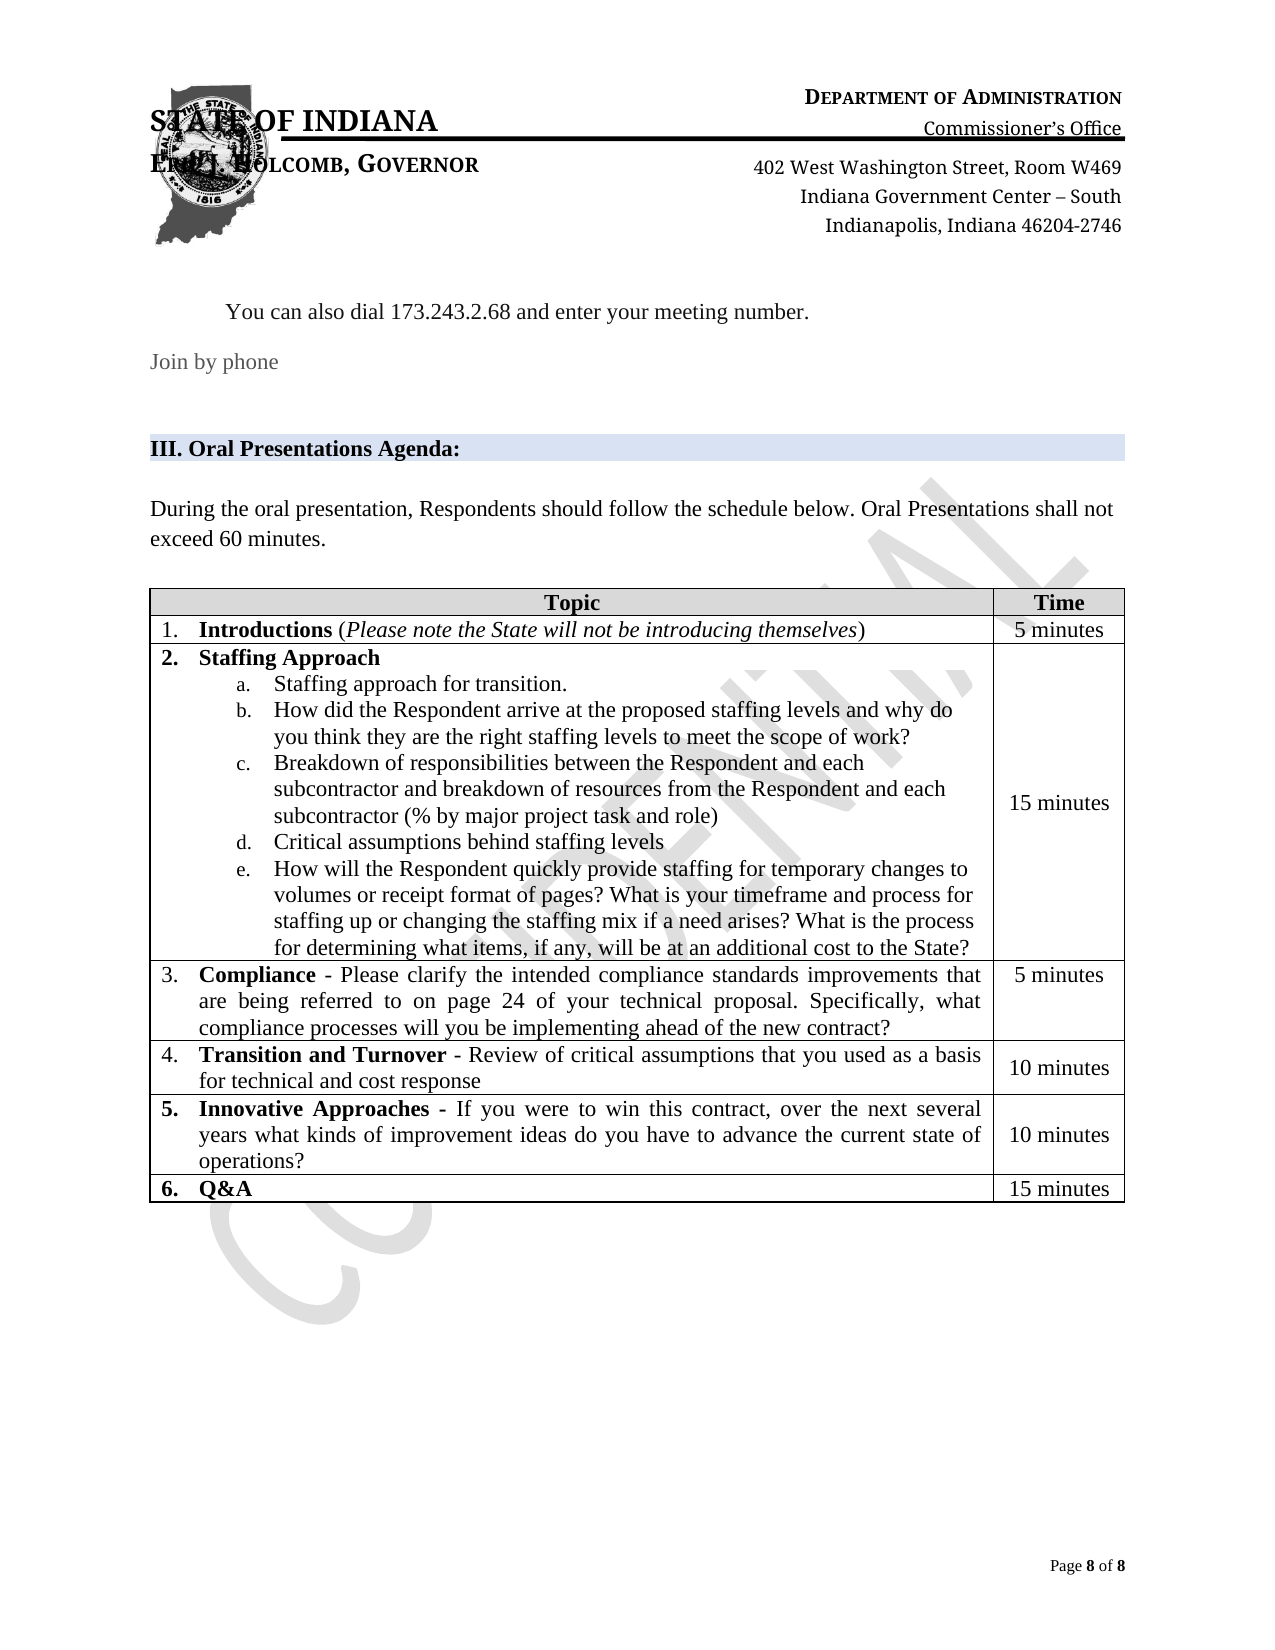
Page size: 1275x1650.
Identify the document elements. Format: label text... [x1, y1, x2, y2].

table_cell 10 minutes [994, 1041, 1124, 1094]
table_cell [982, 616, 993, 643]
table_cell 15 minutes [994, 1175, 1124, 1201]
table_cell Staffing Approach Staffing approach for transition. How did the Respondent arrive at the proposed staffing levels and why do you think they are the right staffing levels to meet the scope of work? Breakdown of responsibilities between the Respondent and each subcontractor and breakdown of resources from the Respondent and each subcontractor (% by major project task and role) Critical assumptions behind staffing levels How will the Respondent quickly provide staffing for temporary changes to volumes or receipt format of pages? What is your timeframe and process for staffing up or changing the staffing mix if a need arises? What is the process for determining what items, if any, will be at an additional cost to the State? [151, 644, 993, 960]
picture [153, 120, 162, 129]
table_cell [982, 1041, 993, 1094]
picture [153, 74, 271, 255]
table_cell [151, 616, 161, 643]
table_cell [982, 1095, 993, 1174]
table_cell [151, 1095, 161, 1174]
text During the oral presentation, Respondents should follow the schedule below. Oral Presentations shall not exceed 60 minutes. [150, 495, 1125, 584]
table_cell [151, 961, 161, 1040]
table_cell 10 minutes [994, 1095, 1124, 1174]
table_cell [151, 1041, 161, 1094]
table_header Time [994, 589, 1124, 615]
text You can also dial 173.243.2.68 and enter your meeting number. [225, 293, 1125, 324]
text Join by phone [150, 343, 1125, 374]
picture [260, 112, 269, 129]
table_cell 5 minutes [994, 961, 1124, 1040]
table_cell 5 minutes [994, 616, 1124, 643]
text III. Oral Presentations Agenda: [150, 434, 1125, 461]
table_header Topic [151, 589, 993, 615]
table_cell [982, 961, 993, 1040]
table_cell 15 minutes [994, 644, 1124, 960]
